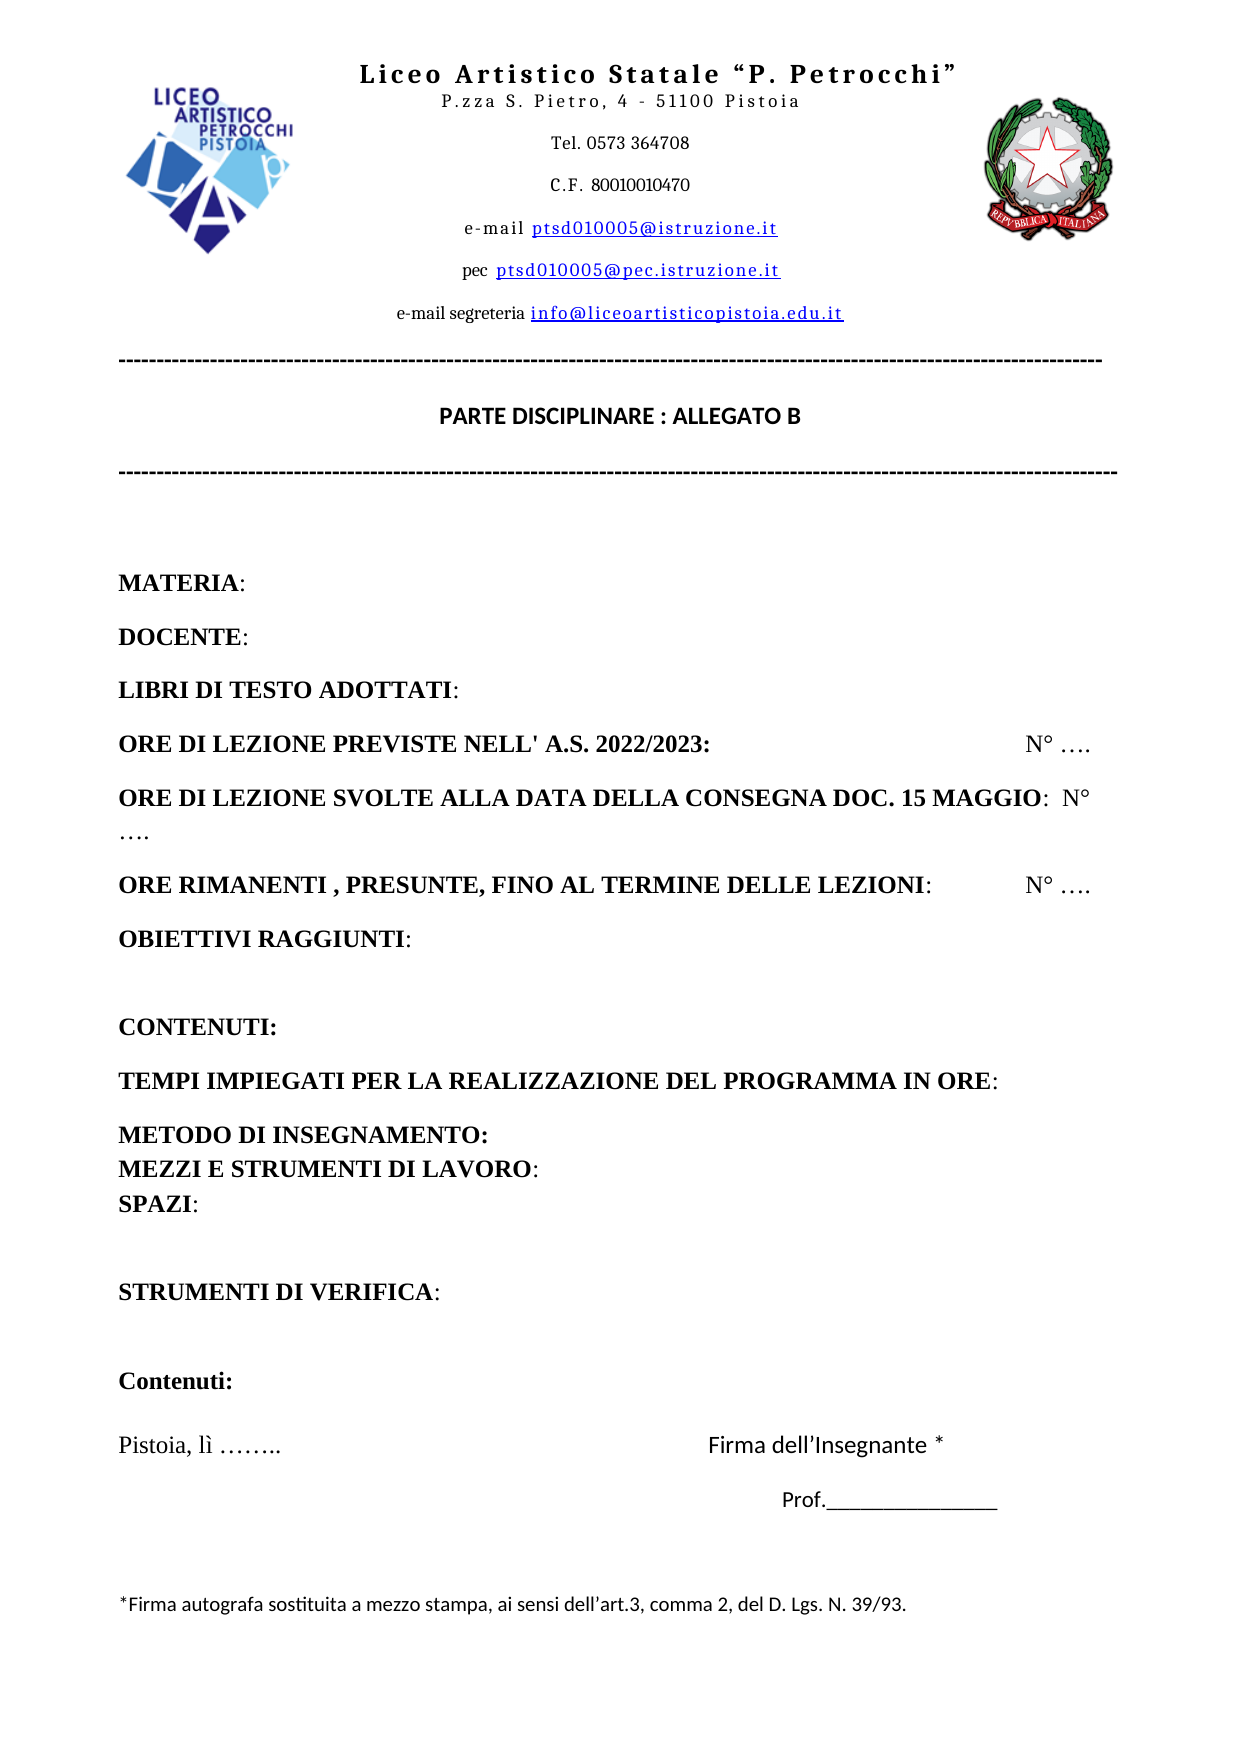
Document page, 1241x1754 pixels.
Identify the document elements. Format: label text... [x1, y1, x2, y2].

text Prof._______________ [118, 1486, 1122, 1513]
text TEMPI IMPIEGATI PER LA REALIZZAZIONE DEL PROGRAMMA IN ORE: [118, 1066, 1122, 1095]
text Pistoia, lì …….. Firma dell’Insegnante * [118, 1430, 1122, 1460]
text ORE RIMANENTI , PRESUNTE, FINO AL TERMINE DELLE LEZIONI: N° …. [118, 870, 1122, 899]
text Contenuti: [118, 1366, 1122, 1394]
text CONTENUTI: [118, 1012, 1122, 1041]
text --------------------------------------------------------------------------------------------------------------------------------- [118, 344, 1122, 375]
text *Firma autografa sostituita a mezzo stampa, ai sensi dell’art.3, comma 2, del D. Lgs. N. 39/93. [118, 1592, 1122, 1617]
text MEZZI E STRUMENTI DI LAVORO: [118, 1154, 1122, 1183]
picture [982, 95, 1114, 243]
text STRUMENTI DI VERIFICA: [118, 1277, 1122, 1306]
text OBIETTIVI RAGGIUNTI: [118, 924, 1122, 953]
text ORE DI LEZIONE PREVISTE NELL' A.S. 2022/2023: N° …. [118, 729, 1122, 758]
text DOCENTE: [118, 622, 1122, 651]
text PARTE DISCIPLINARE : ALLEGATO B [118, 400, 1122, 431]
picture [107, 74, 311, 258]
text ORE DI LEZIONE SVOLTE ALLA DATA DELLA CONSEGNA DOC. 15 MAGGIO: N° …. [118, 783, 1122, 845]
text ----------------------------------------------------------------------------------------------------------------------------------- [118, 456, 1122, 487]
text METODO DI INSEGNAMENTO: [118, 1120, 1122, 1149]
text MATERIA: [118, 568, 1122, 597]
text LIBRI DI TESTO ADOTTATI: [118, 676, 1122, 704]
text SPAZI: [118, 1189, 1122, 1218]
